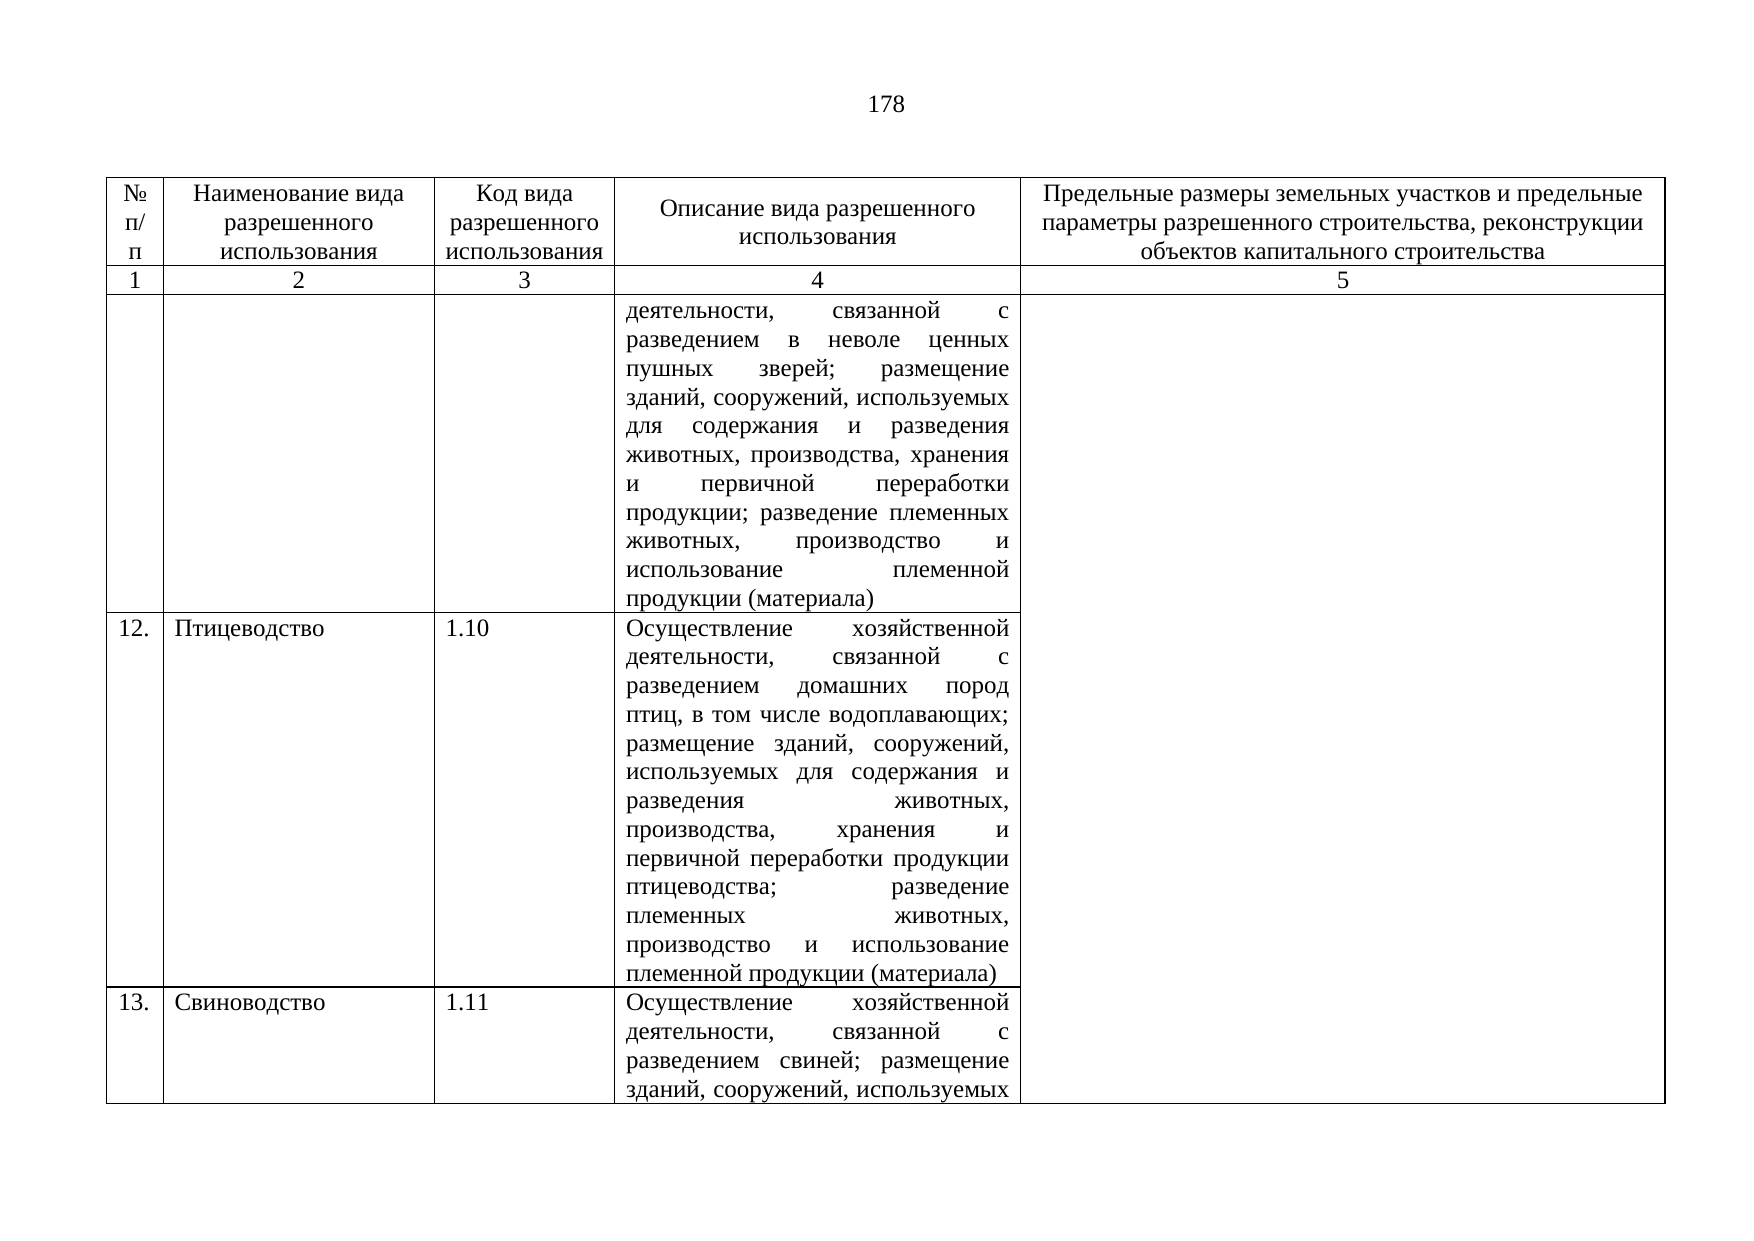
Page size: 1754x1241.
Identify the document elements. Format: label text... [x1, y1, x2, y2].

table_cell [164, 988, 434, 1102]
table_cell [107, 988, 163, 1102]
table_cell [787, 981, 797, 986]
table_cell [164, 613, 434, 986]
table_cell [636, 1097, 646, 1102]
table_header Описание вида разрешенного использования [615, 178, 1020, 264]
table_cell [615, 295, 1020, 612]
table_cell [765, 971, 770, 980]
table_cell 1 [107, 266, 163, 294]
table_cell 4 [615, 266, 1020, 294]
table_header Предельные размеры земельных участков и предельные параметры разрешенного строительства, реконструкции объектов капитального строительства [1021, 178, 1664, 264]
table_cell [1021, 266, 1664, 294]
table_cell 3 [435, 266, 614, 294]
table_cell 2 [164, 266, 434, 294]
table_header Код вида разрешенного использования [435, 178, 614, 264]
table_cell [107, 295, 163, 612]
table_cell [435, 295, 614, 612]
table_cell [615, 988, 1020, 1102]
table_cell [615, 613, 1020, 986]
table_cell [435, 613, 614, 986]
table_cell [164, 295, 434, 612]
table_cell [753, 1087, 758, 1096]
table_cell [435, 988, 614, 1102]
table_header № п/п [107, 178, 163, 264]
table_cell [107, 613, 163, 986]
table_header Наименование вида разрешенного использования [164, 178, 434, 264]
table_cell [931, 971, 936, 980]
